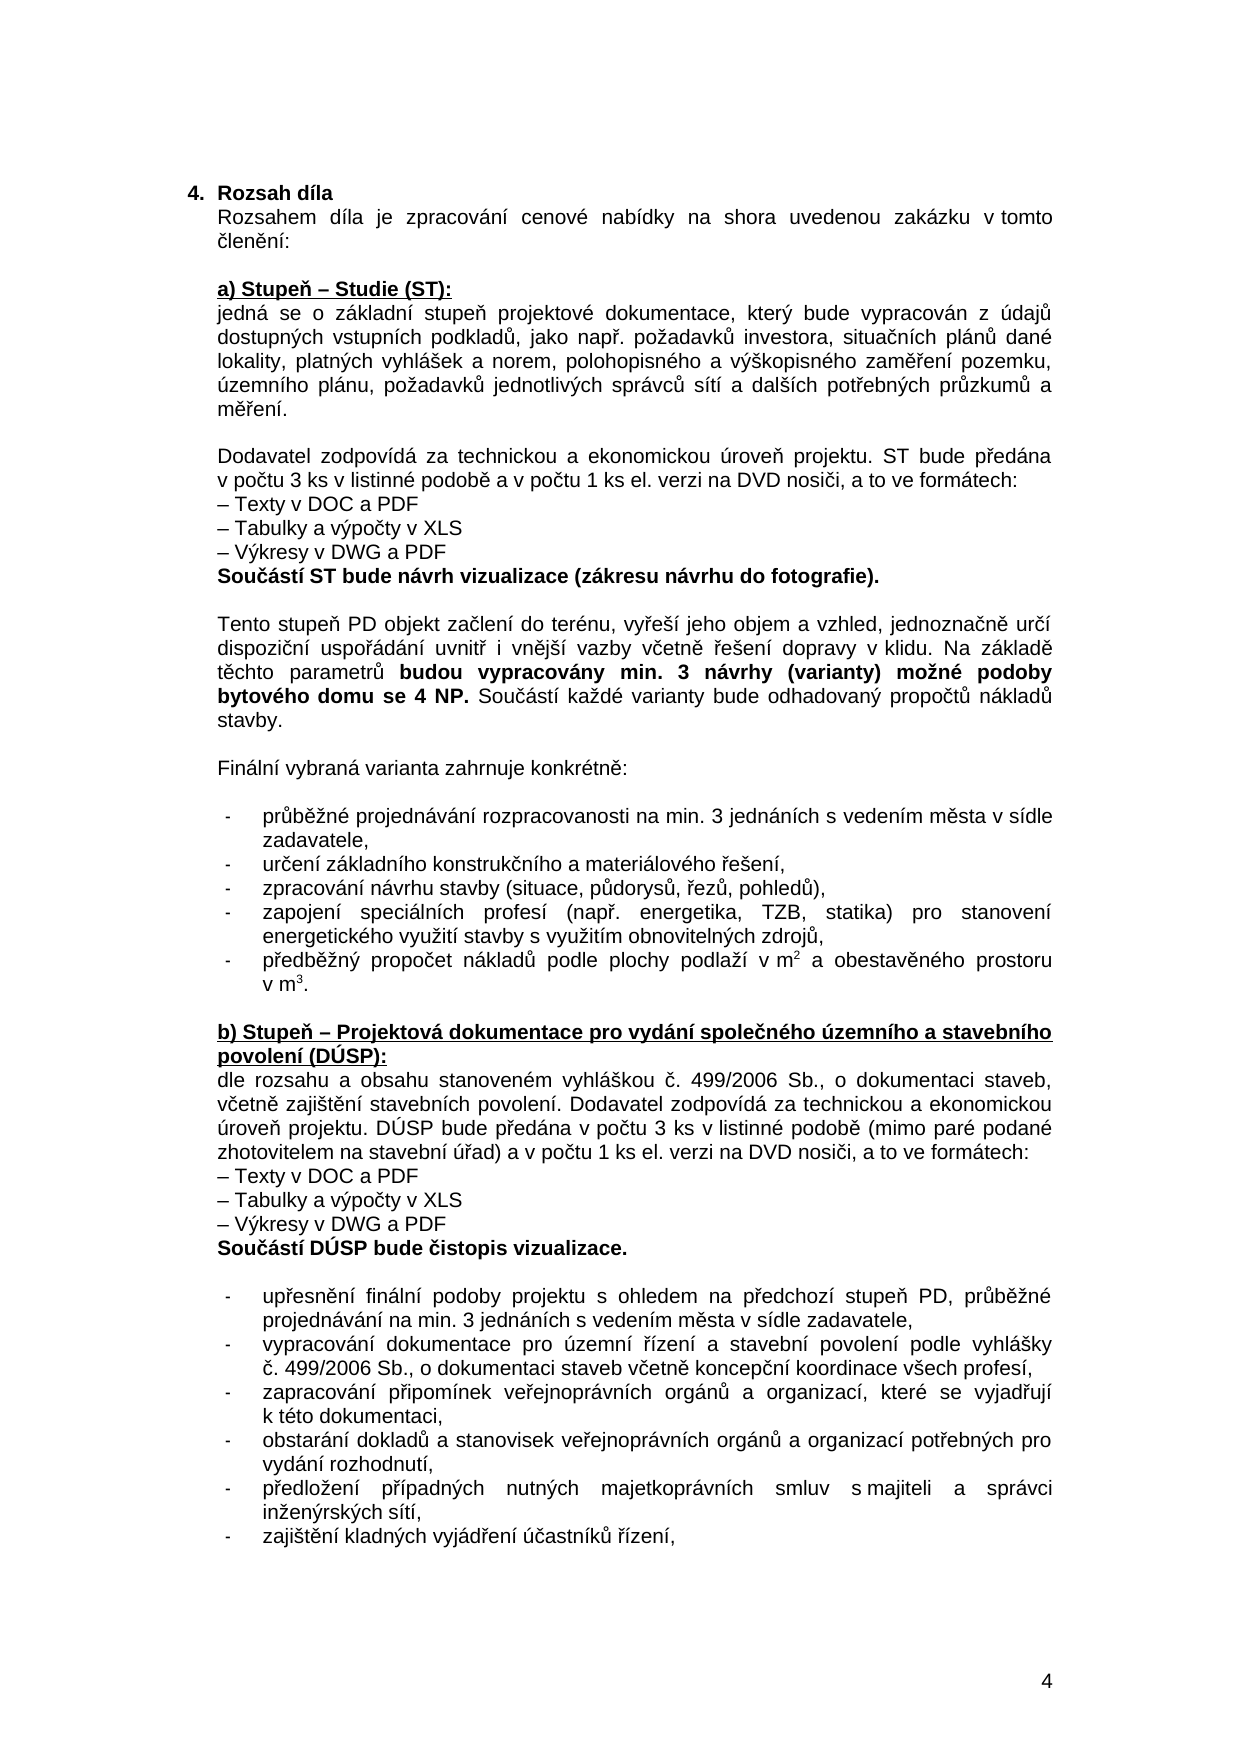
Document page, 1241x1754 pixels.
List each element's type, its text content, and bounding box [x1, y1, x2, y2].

list určení základního konstrukčního a materiálového řešení, [225, 852, 1053, 876]
text – Výkresy v DWG a PDF [217, 540, 1053, 564]
list vypracování dokumentace pro územní řízení a stavební povolení podle vyhlášky č. 499/2006 Sb., o dokumentaci staveb včetně koncepční koordinace všech profesí, [225, 1331, 1053, 1379]
text – Tabulky a výpočty v XLS [217, 1188, 1053, 1212]
text b) Stupeň – Projektová dokumentace pro vydání společného územního a stavebního povolení (DÚSP): [217, 1042, 1053, 1068]
text dle rozsahu a obsahu stanoveném vyhláškou č. 499/2006 Sb., o dokumentaci staveb, včetně zajištění stavebních povolení. Dodavatel zodpovídá za technickou a ekonomickou úroveň projektu. DÚSP bude předána v počtu 3 ks v listinné podobě (mimo paré podané zhotovitelem na stavební úřad) a v počtu 1 ks el. verzi na DVD nosiči, a to ve formátech: [217, 1068, 1053, 1164]
list předložení případných nutných majetkoprávních smluv s majiteli a správci inženýrských sítí, [225, 1476, 1053, 1523]
text Tento stupeň PD objekt začlení do terénu, vyřeší jeho objem a vzhled, jednoznačně určí dispoziční uspořádání uvnitř i vnější vazby včetně řešení dopravy v klidu. Na základě těchto parametrů budou vypracovány min. 3 návrhy (varianty) možné podoby bytového domu se 4 NP. Součástí každé varianty bude odhadovaný propočtů nákladů stavby. [217, 612, 1053, 732]
list obstarání dokladů a stanovisek veřejnoprávních orgánů a organizací potřebných pro vydání rozhodnutí, [225, 1427, 1053, 1476]
text – Výkresy v DWG a PDF [217, 1212, 1053, 1236]
text – Texty v DOC a PDF [217, 1164, 1053, 1188]
text a) Stupeň – Studie (ST): [217, 277, 1053, 301]
text b) Stupeň – Projektová dokumentace pro vydání společného územního a stavebního povolení (DÚSP): [217, 1020, 1053, 1041]
text Dodavatel zodpovídá za technickou a ekonomickou úroveň projektu. ST bude předána v počtu 3 ks v listinné podobě a v počtu 1 ks el. verzi na DVD nosiči, a to ve formátech: [217, 444, 1053, 492]
list zapracování připomínek veřejnoprávních orgánů a organizací, které se vyjadřují k této dokumentaci, [225, 1379, 1053, 1427]
list zajištění kladných vyjádření účastníků řízení, [225, 1523, 1053, 1548]
text – Tabulky a výpočty v XLS [217, 516, 1053, 540]
list průběžné projednávání rozpracovanosti na min. 3 jednáních s vedením města v sídle zadavatele, [225, 804, 1053, 852]
list zapojení speciálních profesí (např. energetika, TZB, statika) pro stanovení energetického využití stavby s využitím obnovitelných zdrojů, [225, 900, 1053, 948]
list Rozsah díla [187, 181, 1053, 205]
list zpracování návrhu stavby (situace, půdorysů, řezů, pohledů), [225, 876, 1053, 900]
text Součástí DÚSP bude čistopis vizualizace. [217, 1236, 1053, 1259]
text Součástí ST bude návrh vizualizace (zákresu návrhu do fotografie). [217, 564, 1053, 588]
list upřesnění finální podoby projektu s ohledem na předchozí stupeň PD, průběžné projednávání na min. 3 jednáních s vedením města v sídle zadavatele, [225, 1283, 1053, 1331]
text Rozsahem díla je zpracování cenové nabídky na shora uvedenou zakázku v tomto členění: [217, 205, 1053, 253]
text – Texty v DOC a PDF [217, 492, 1053, 516]
text jedná se o základní stupeň projektové dokumentace, který bude vypracován z údajů dostupných vstupních podkladů, jako např. požadavků investora, situačních plánů dané lokality, platných vyhlášek a norem, polohopisného a výškopisného zaměření pozemku, územního plánu, požadavků jednotlivých správců sítí a dalších potřebných průzkumů a měření. [217, 301, 1053, 420]
list předběžný propočet nákladů podle plochy podlaží v m2 a obestavěného prostoru v m3. [225, 948, 1053, 996]
text Finální vybraná varianta zahrnuje konkrétně: [217, 756, 1053, 780]
